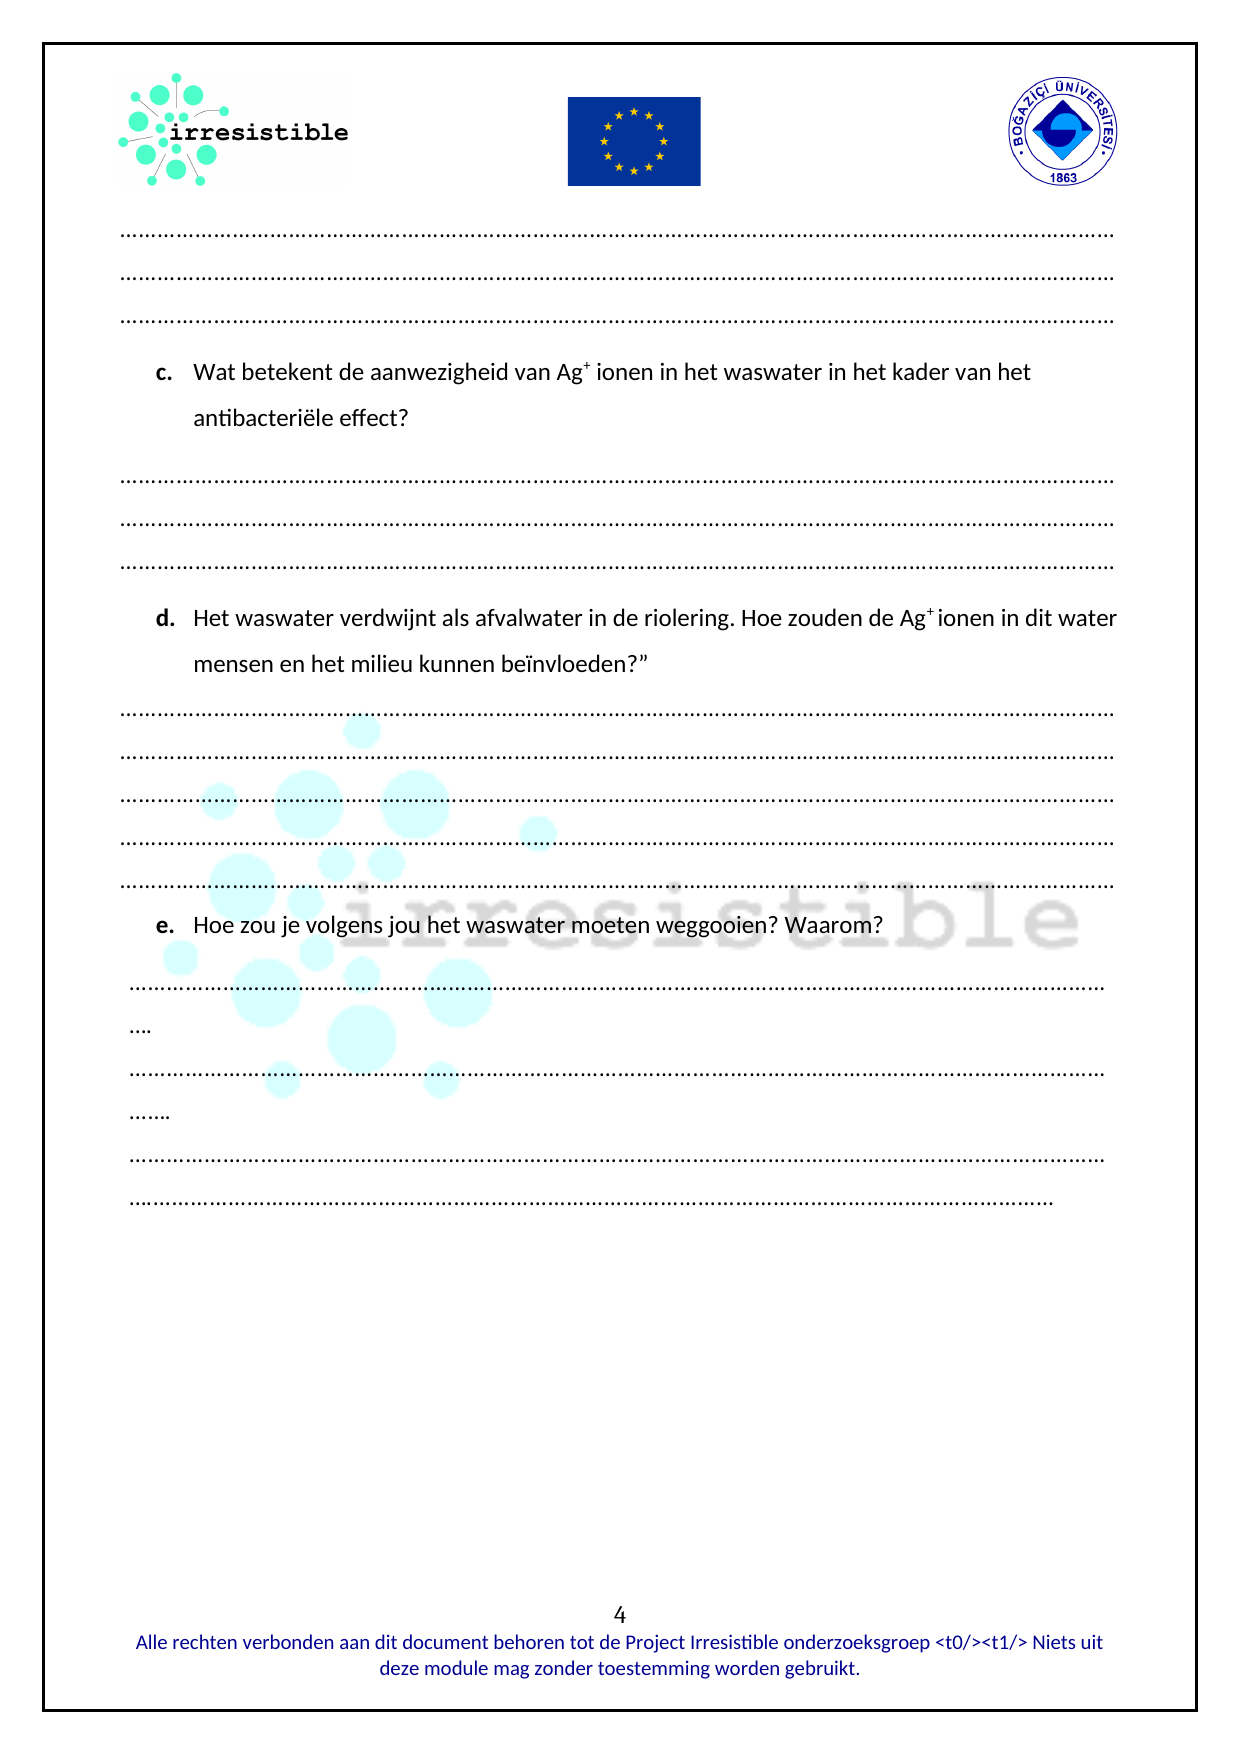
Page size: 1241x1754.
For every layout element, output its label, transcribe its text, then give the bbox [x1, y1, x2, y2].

picture [1003, 73, 1120, 186]
list Wat betekent de aanwezigheid van Ag+ ionen in het waswater in het kader van het antibacteriële effect? [156, 357, 1122, 433]
list ………………………………………………………………………………………………………………………………………………………………………………………………………………………………………………………………………………………… [118, 823, 1122, 895]
picture [118, 73, 348, 186]
list Hoe zou je volgens jou het waswater moeten weggooien? Waarom? [127, 909, 1122, 940]
list ……………………………………………………………………………………………………………………………………………………………………………………………………………………………………………………………………………………………………………………………………………………………………………………………………………………………………… [118, 694, 1122, 809]
text …………………………………………………………………………………………………………………………………………….……………………………………………………………………………………………………………………………………………….…………………………………………………………………………………………………………………………………………….……………………………………………………………………………………………………………………………… [127, 968, 1122, 1212]
text ……………………………………………………………………………………………………………………………………………………………………………………………………………………………………………………………………………………………………………………………………………………………………………………………………………………………………… [118, 461, 1122, 576]
list Het waswater verdwijnt als afvalwater in de riolering. Hoe zouden de Ag+ ionen in dit water mensen en het milieu kunnen beïnvloeden?” [156, 602, 1122, 679]
text ……………………………………………………………………………………………………………………………………………………………………………………………………………………………………………………………………………………………………………………………………………………………………………………………………………………………………… [118, 215, 1122, 330]
picture [567, 97, 701, 186]
